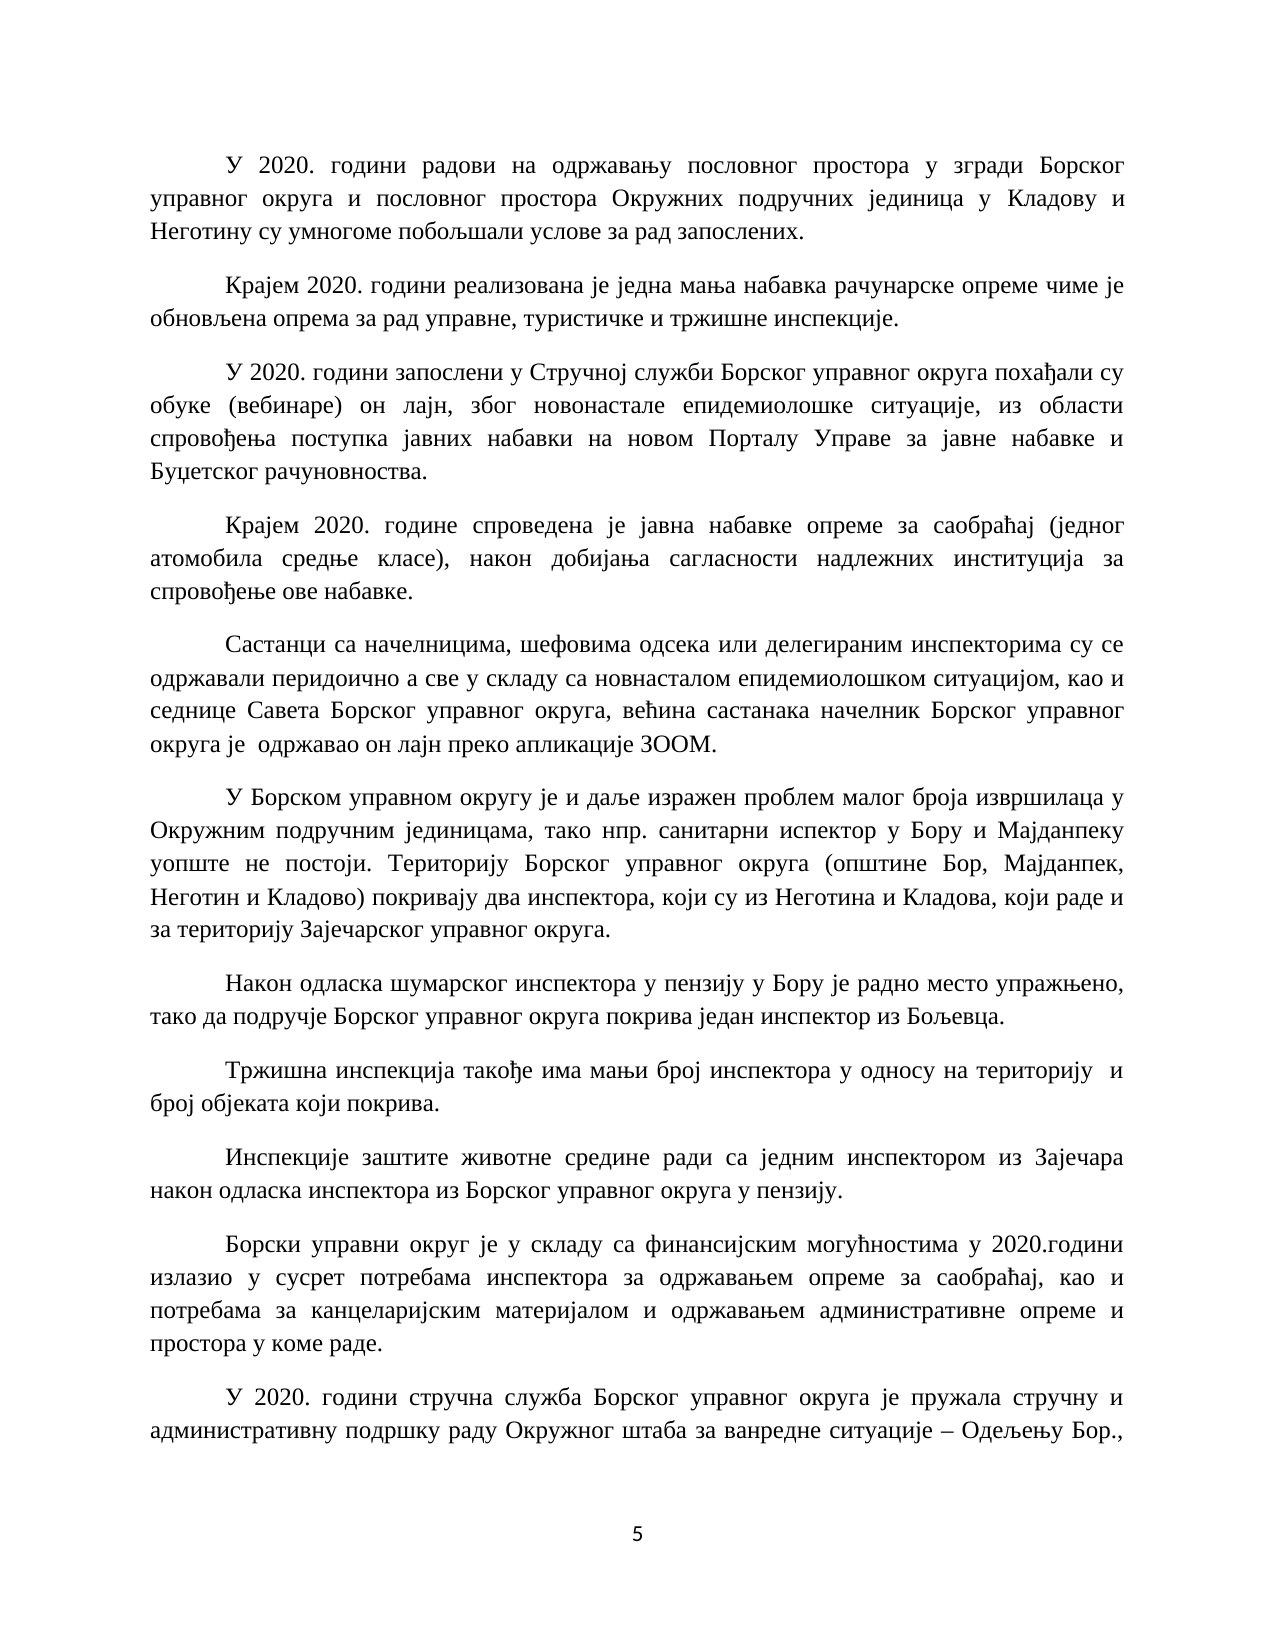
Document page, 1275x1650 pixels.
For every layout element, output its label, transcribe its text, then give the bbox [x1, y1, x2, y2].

text Састанци са начелницима, шефовима одсека или делегираним инспекторима су се одржавали перидоично а све у складу са новнасталом епидемиолошком ситуацијом, као и седнице Савета Борског управног округа, већина састанака начелник Борског управног округа је одржавао он лајн преко апликације ЗООМ. [150, 629, 1125, 757]
text Тржишна инспекција такође има мањи број инспектора у односу на територију и број објеката који покрива. [150, 1055, 1125, 1117]
text У Борском управном округу је и даље изражен проблем малог броја извршилаца у Окружним подручним јединицама, тако нпр. санитарни испектор у Бору и Мајданпеку уопште не постоји. Територију Борског управног округа (општине Бор, Мајданпек, Неготин и Кладово) покривају два инспектора, који су из Неготина и Кладова, који раде и за територију Зајечарског управног округа. [150, 782, 1125, 943]
text Борски управни округ је у складу са финансијским могућностима у 2020.години излазио у сусрет потребама инспектора за одржавањем опреме за саобраћај, као и потребама за канцеларијским материјалом и одржавањем административне опреме и простора у коме раде. [150, 1229, 1125, 1357]
text У 2020. години радови на одржавању пословног простора у згради Борског управног округа и пословног простора Окружних подручних јединица у Кладову и Неготину су умногоме побољшали услове за рад запослених. [150, 150, 1125, 245]
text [150, 1382, 1125, 1444]
text Након одласка шумарског инспектора у пензију у Бору је радно место упражњено, тако да подручје Борског управног округа покрива један инспектор из Бољевца. [150, 968, 1125, 1030]
text Инспекције заштите животне средине ради са једним инспектором из Зајечара након одласка инспектора из Борског управног округа у пензију. [150, 1142, 1125, 1204]
text У 2020. години запослени у Стручној служби Борског управног округа похађали су обуке (вебинаре) он лајн, због новонастале епидемиолошке ситуације, из области спровођења поступка јавних набавки на новом Порталу Управе за јавне набавке и Буџетског рачуновноства. [150, 357, 1125, 484]
text Крајем 2020. године спроведена је јавна набавке опреме за саобраћај (једног атомобила средње класе), након добијања сагласности надлежних институција за спровођење ове набавке. [150, 510, 1125, 604]
text Крајем 2020. години реализована је једна мања набавка рачунарске опреме чиме је обновљена опрема за рад управне, туристичке и тржишне инспекције. [150, 270, 1125, 332]
